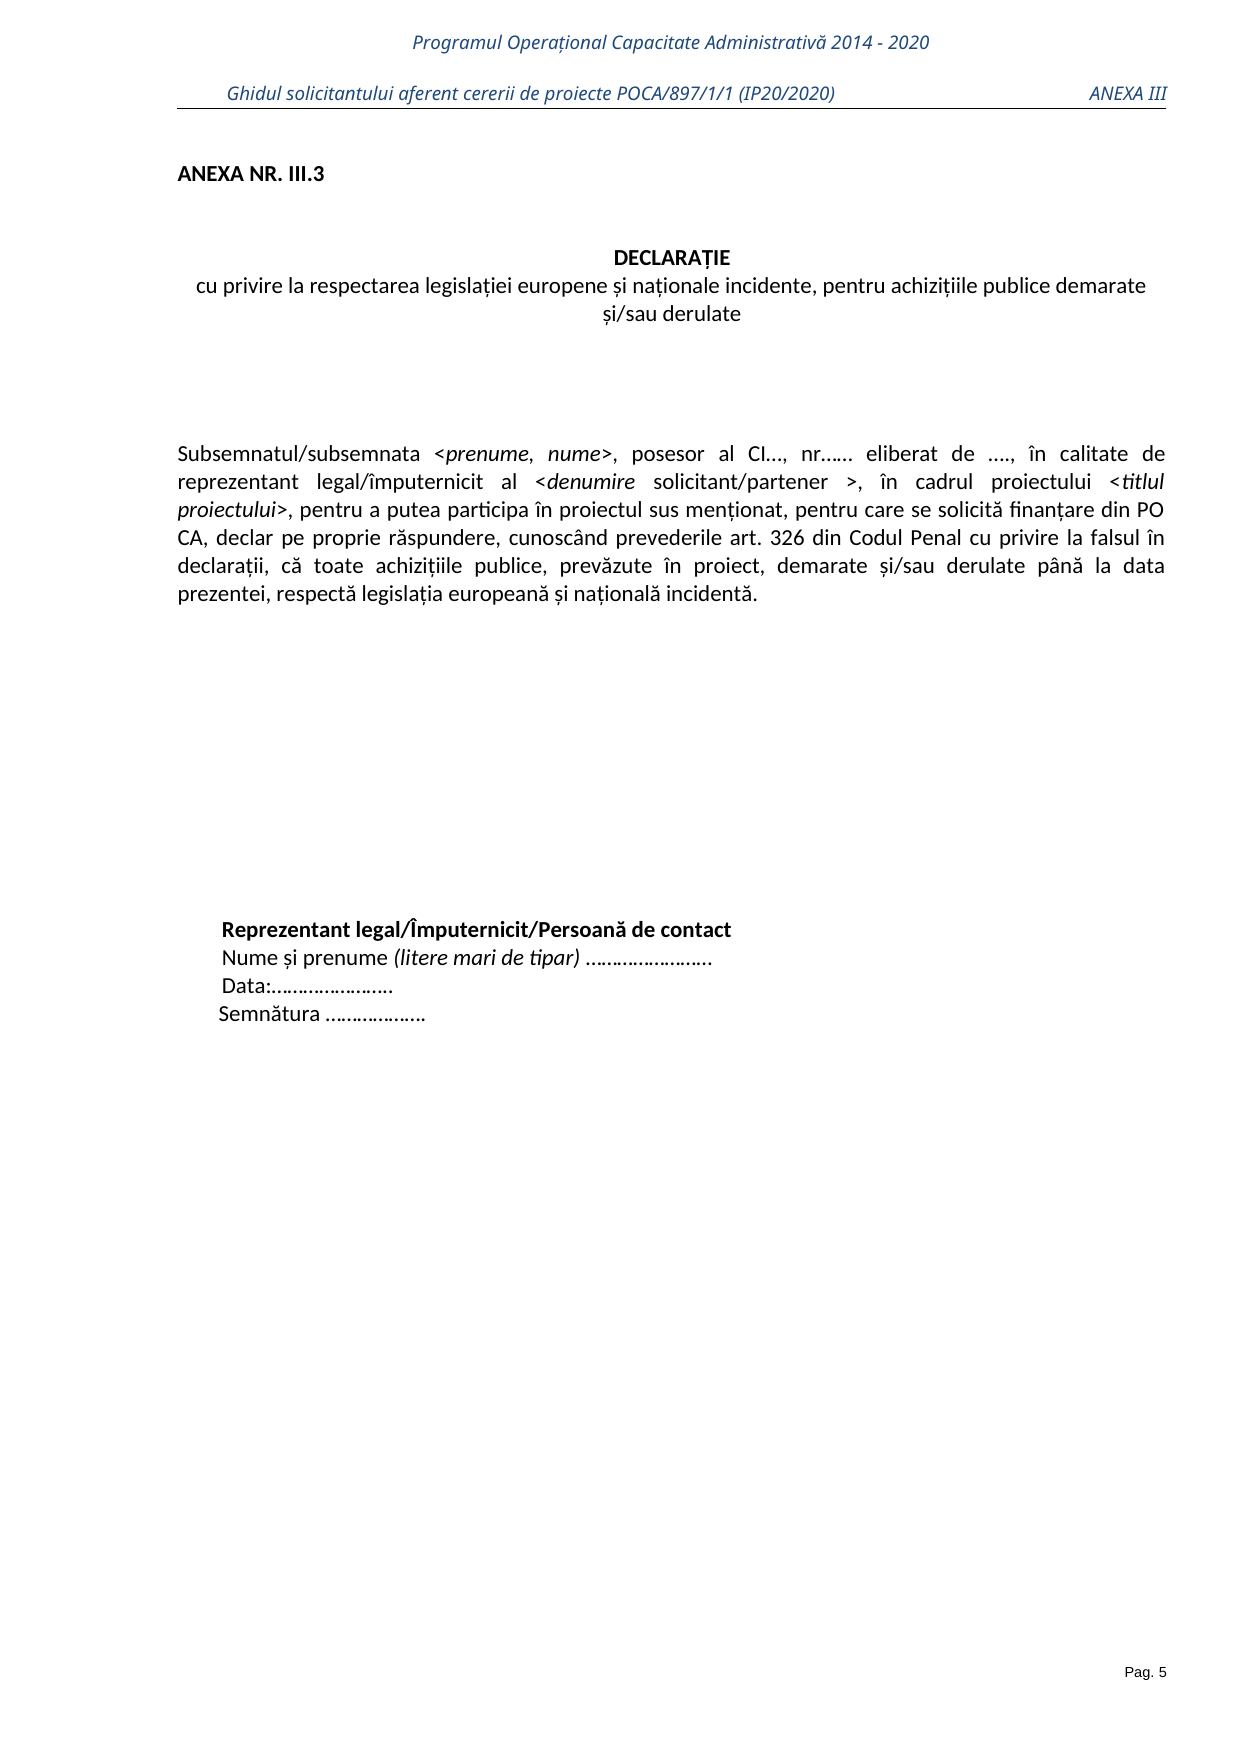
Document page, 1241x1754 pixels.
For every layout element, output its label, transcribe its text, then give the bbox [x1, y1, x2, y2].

text Reprezentant legal/Împuternicit/Persoană de contact [222, 915, 1166, 943]
text ANEXA NR. III.3 [177, 159, 1166, 187]
text Data:………………….. [222, 971, 1166, 999]
text Subsemnatul/subsemnata <prenume, nume>, posesor al CI…, nr…… eliberat de …., în calitate de reprezentant legal/împuternicit al <denumire solicitant/partener >, în cadrul proiectului <titlul proiectului>, pentru a putea participa în proiectul sus menționat, pentru care se solicită finanțare din PO CA, declar pe proprie răspundere, cunoscând prevederile art. 326 din Codul Penal cu privire la falsul în declarații, că toate achizițiile publice, prevăzute în proiect, demarate și/sau derulate până la data prezentei, respectă legislația europeană și națională incidentă. [177, 439, 1166, 607]
text Nume și prenume (litere mari de tipar) …………………… [222, 943, 1166, 971]
text Semnătura ………………. [177, 999, 1166, 1027]
text cu privire la respectarea legislației europene și naționale incidente, pentru achizițiile publice demarate și/sau derulate [177, 271, 1166, 327]
text DECLARAȚIE [177, 243, 1166, 271]
